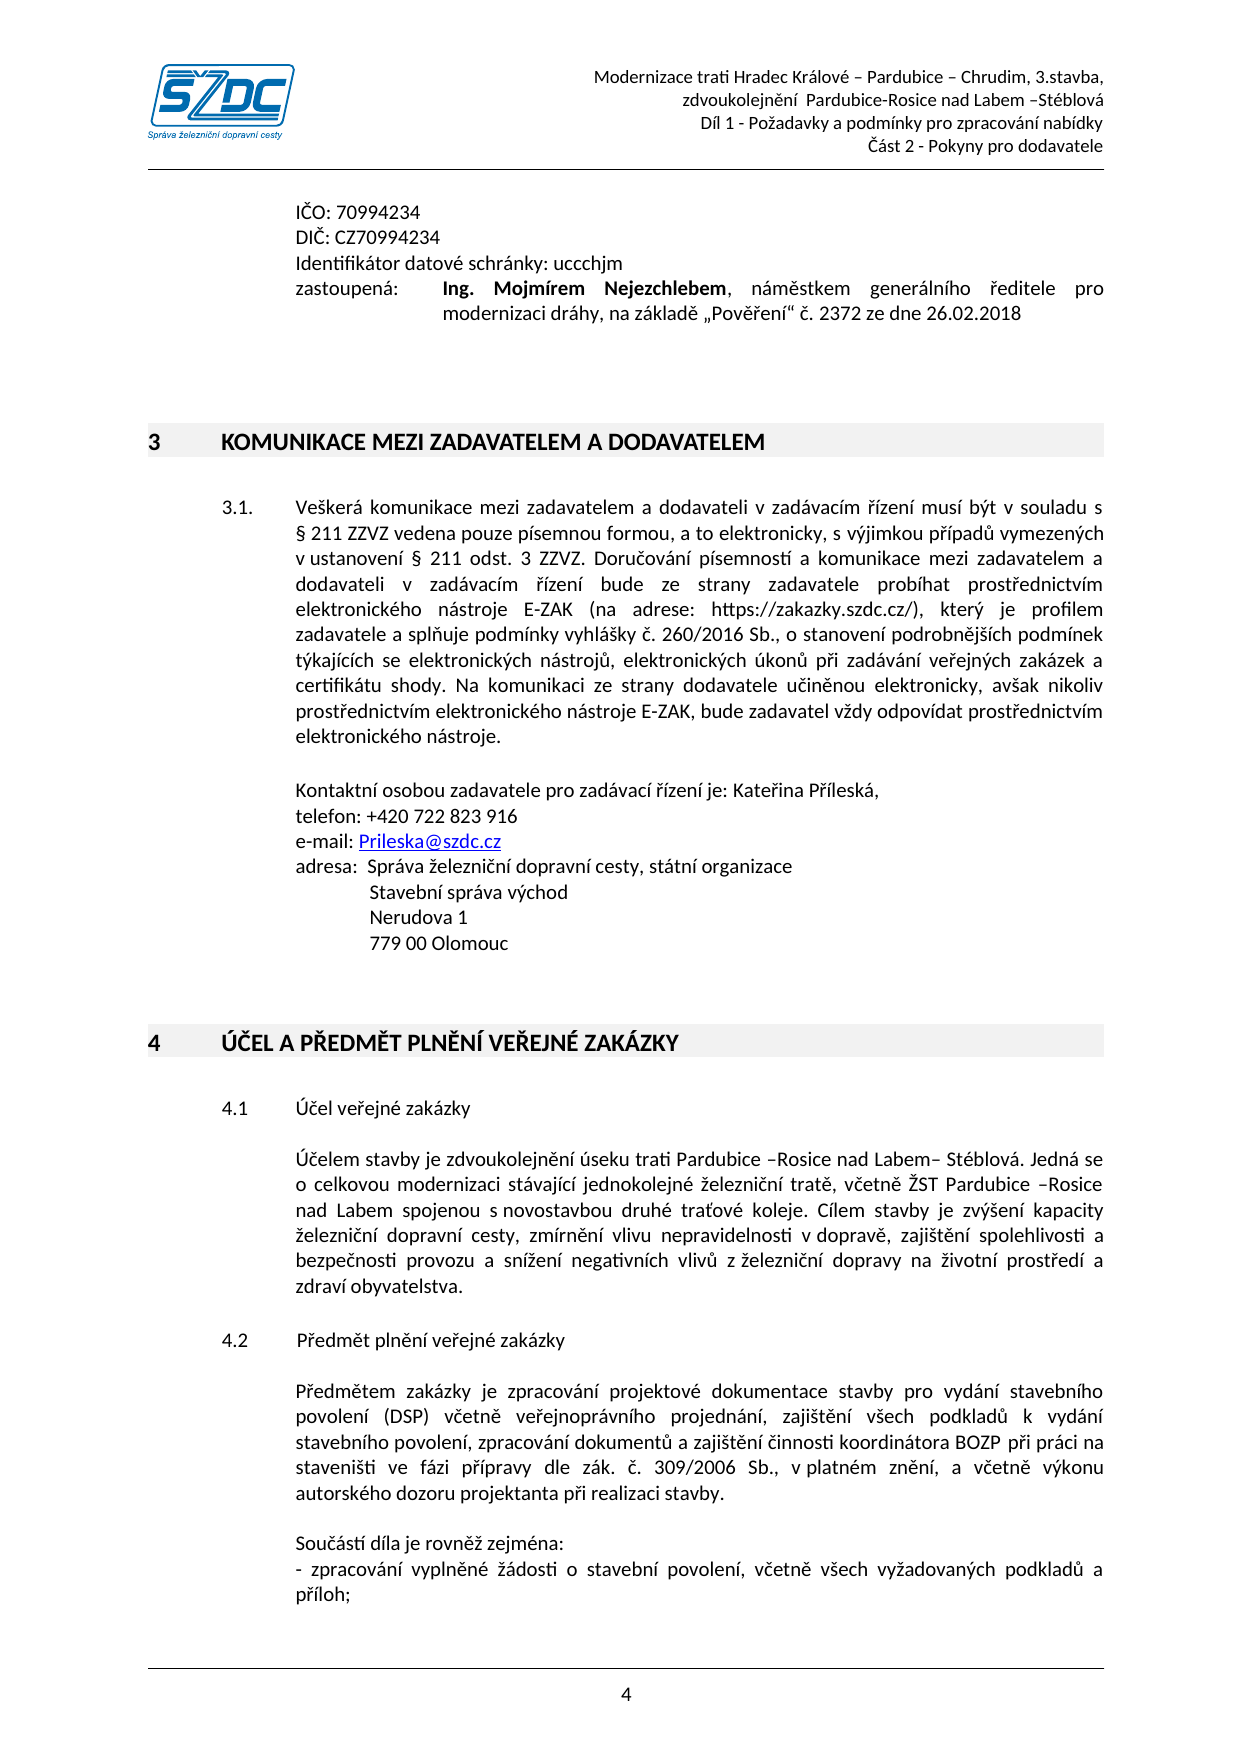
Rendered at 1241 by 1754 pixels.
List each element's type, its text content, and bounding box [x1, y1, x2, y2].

text 779 00 Olomouc [295, 930, 1104, 955]
text e-mail: Prileska@szdc.cz [295, 828, 1104, 854]
text IČO: 70994234 [295, 199, 1104, 224]
text 4.1 Účel veřejné zakázky [222, 1095, 1104, 1121]
text zastoupená: Ing. Mojmírem Nejezchlebem, náměstkem generálního ředitele pro modernizaci dráhy, na základě „Pověření“ č. 2372 ze dne 26.02.2018 [295, 275, 1104, 326]
text Předmětem zakázky je zpracování projektové dokumentace stavby pro vydání stavebního povolení (DSP) včetně veřejnoprávního projednání, zajištění všech podkladů k vydání stavebního povolení, zpracování dokumentů a zajištění činnosti koordinátora BOZP při práci na staveništi ve fázi přípravy dle zák. č. 309/2006 Sb., v platném znění, a včetně výkonu autorského dozoru projektanta při realizaci stavby. [295, 1378, 1104, 1505]
subtitle KOMUNIKACE MEZI ZADAVATELEM A DODAVATELEM [148, 423, 1104, 457]
subtitle ÚČEL A PŘEDMĚT PLNĚNÍ VEŘEJNÉ ZAKÁZKY [148, 1024, 1104, 1057]
text Stavební správa východ [295, 879, 1104, 904]
text Kontaktní osobou zadavatele pro zadávací řízení je: Kateřina Příleská, [295, 777, 1104, 803]
text telefon: +420 722 823 916 [295, 803, 1104, 828]
text Součástí díla je rovněž zejména: [295, 1531, 1104, 1556]
text adresa: Správa železniční dopravní cesty, státní organizace [295, 854, 1104, 879]
text Nerudova 1 [295, 904, 1104, 930]
text DIČ: CZ70994234 [295, 224, 1104, 250]
text - zpracování vyplněné žádosti o stavební povolení, včetně všech vyžadovaných podkladů a příloh; [295, 1556, 1104, 1607]
list Předmět plnění veřejné zakázky [222, 1328, 1104, 1353]
text Účelem stavby je zdvoukolejnění úseku trati Pardubice –Rosice nad Labem– Stéblová. Jedná se o celkovou modernizaci stávající jednokolejné železniční tratě, včetně ŽST Pardubice –Rosice nad Labem spojenou s novostavbou druhé traťové koleje. Cílem stavby je zvýšení kapacity železniční dopravní cesty, zmírnění vlivu nepravidelnosti v dopravě, zajištění spolehlivosti a bezpečnosti provozu a snížení negativních vlivů z železniční dopravy na životní prostředí a zdraví obyvatelstva. [295, 1146, 1104, 1298]
text 3.1. Veškerá komunikace mezi zadavatelem a dodavateli v zadávacím řízení musí být v souladu s § 211 ZZVZ vedena pouze písemnou formou, a to elektronicky, s výjimkou případů vymezených v ustanovení § 211 odst. 3 ZZVZ. Doručování písemností a komunikace mezi zadavatelem a dodavateli v zadávacím řízení bude ze strany zadavatele probíhat prostřednictvím elektronického nástroje E-ZAK (na adrese: https://zakazky.szdc.cz/), který je profilem zadavatele a splňuje podmínky vyhlášky č. 260/2016 Sb., o stanovení podrobnějších podmínek týkajících se elektronických nástrojů, elektronických úkonů při zadávání veřejných zakázek a certifikátu shody. Na komunikaci ze strany dodavatele učiněnou elektronicky, avšak nikoliv prostřednictvím elektronického nástroje E-ZAK, bude zadavatel vždy odpovídat prostřednictvím elektronického nástroje. [222, 494, 1104, 749]
text Identifikátor datové schránky: uccchjm [295, 250, 1104, 275]
